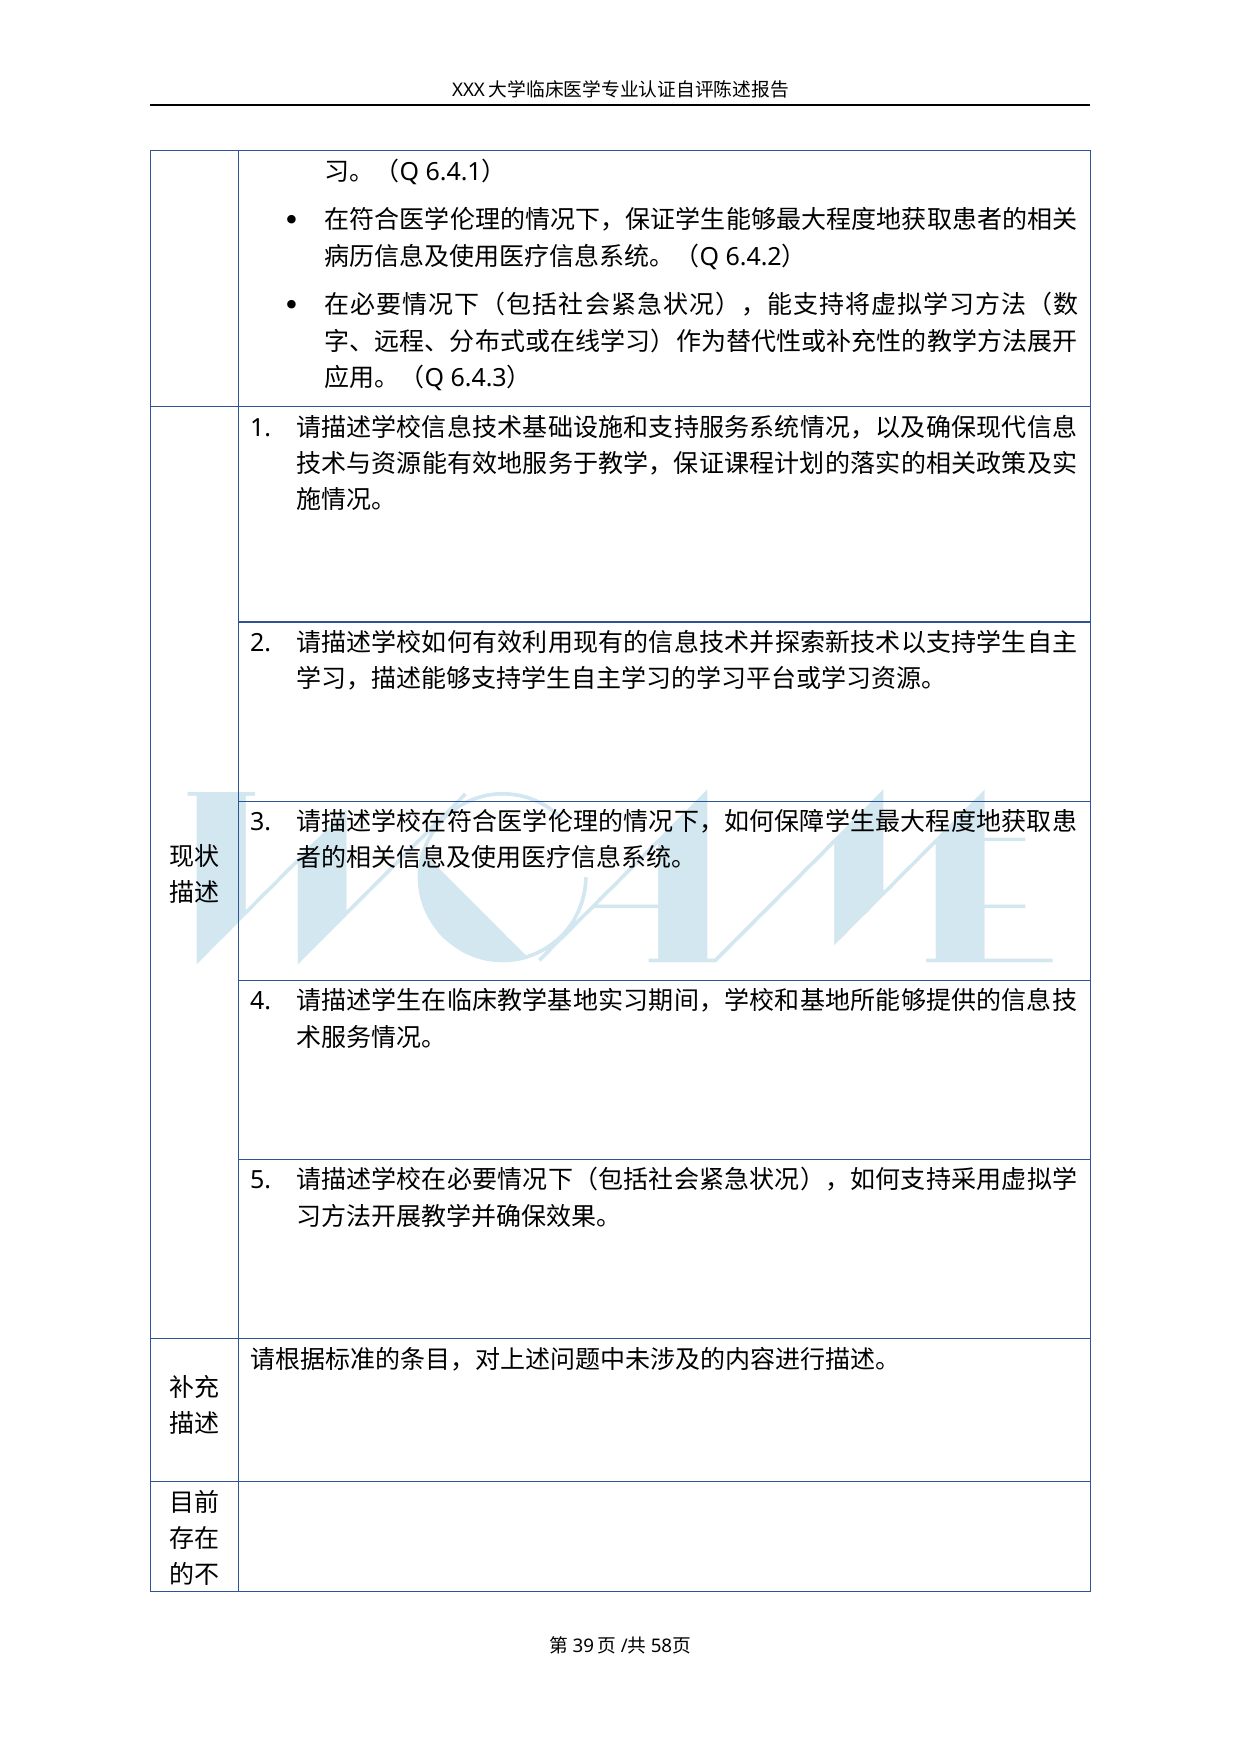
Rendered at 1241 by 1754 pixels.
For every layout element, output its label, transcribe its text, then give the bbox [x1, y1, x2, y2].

table_cell 请描述学校在符合医学伦理的情况下，如何保障学生最大程度地获取患者的相关信息及使用医疗信息系统。 [239, 802, 1090, 980]
table_cell 请描述学生在临床教学基地实习期间，学校和基地所能够提供的信息技术服务情况。 [239, 981, 1090, 1159]
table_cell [239, 151, 1090, 406]
table_cell 标准 [151, 151, 238, 406]
table_cell 请描述学校在必要情况下（包括社会紧急状况），如何支持采用虚拟学习方法开展教学并确保效果。 [239, 1160, 1090, 1338]
table_cell [239, 1482, 1090, 1591]
table_cell 现状描述 [151, 407, 238, 1338]
table_cell 请描述学校信息技术基础设施和支持服务系统情况，以及确保现代信息技术与资源能有效地服务于教学，保证课程计划的落实的相关政策及实施情况。 [239, 407, 1090, 621]
table_cell 请描述学校如何有效利用现有的信息技术并探索新技术以支持学生自主学习，描述能够支持学生自主学习的学习平台或学习资源。 [239, 623, 1090, 801]
table_cell 请根据标准的条目，对上述问题中未涉及的内容进行描述。 [239, 1339, 1090, 1481]
table_cell 目前存在的不足及改进思路 [151, 1482, 238, 1591]
table_cell 补充描述 [151, 1339, 238, 1481]
